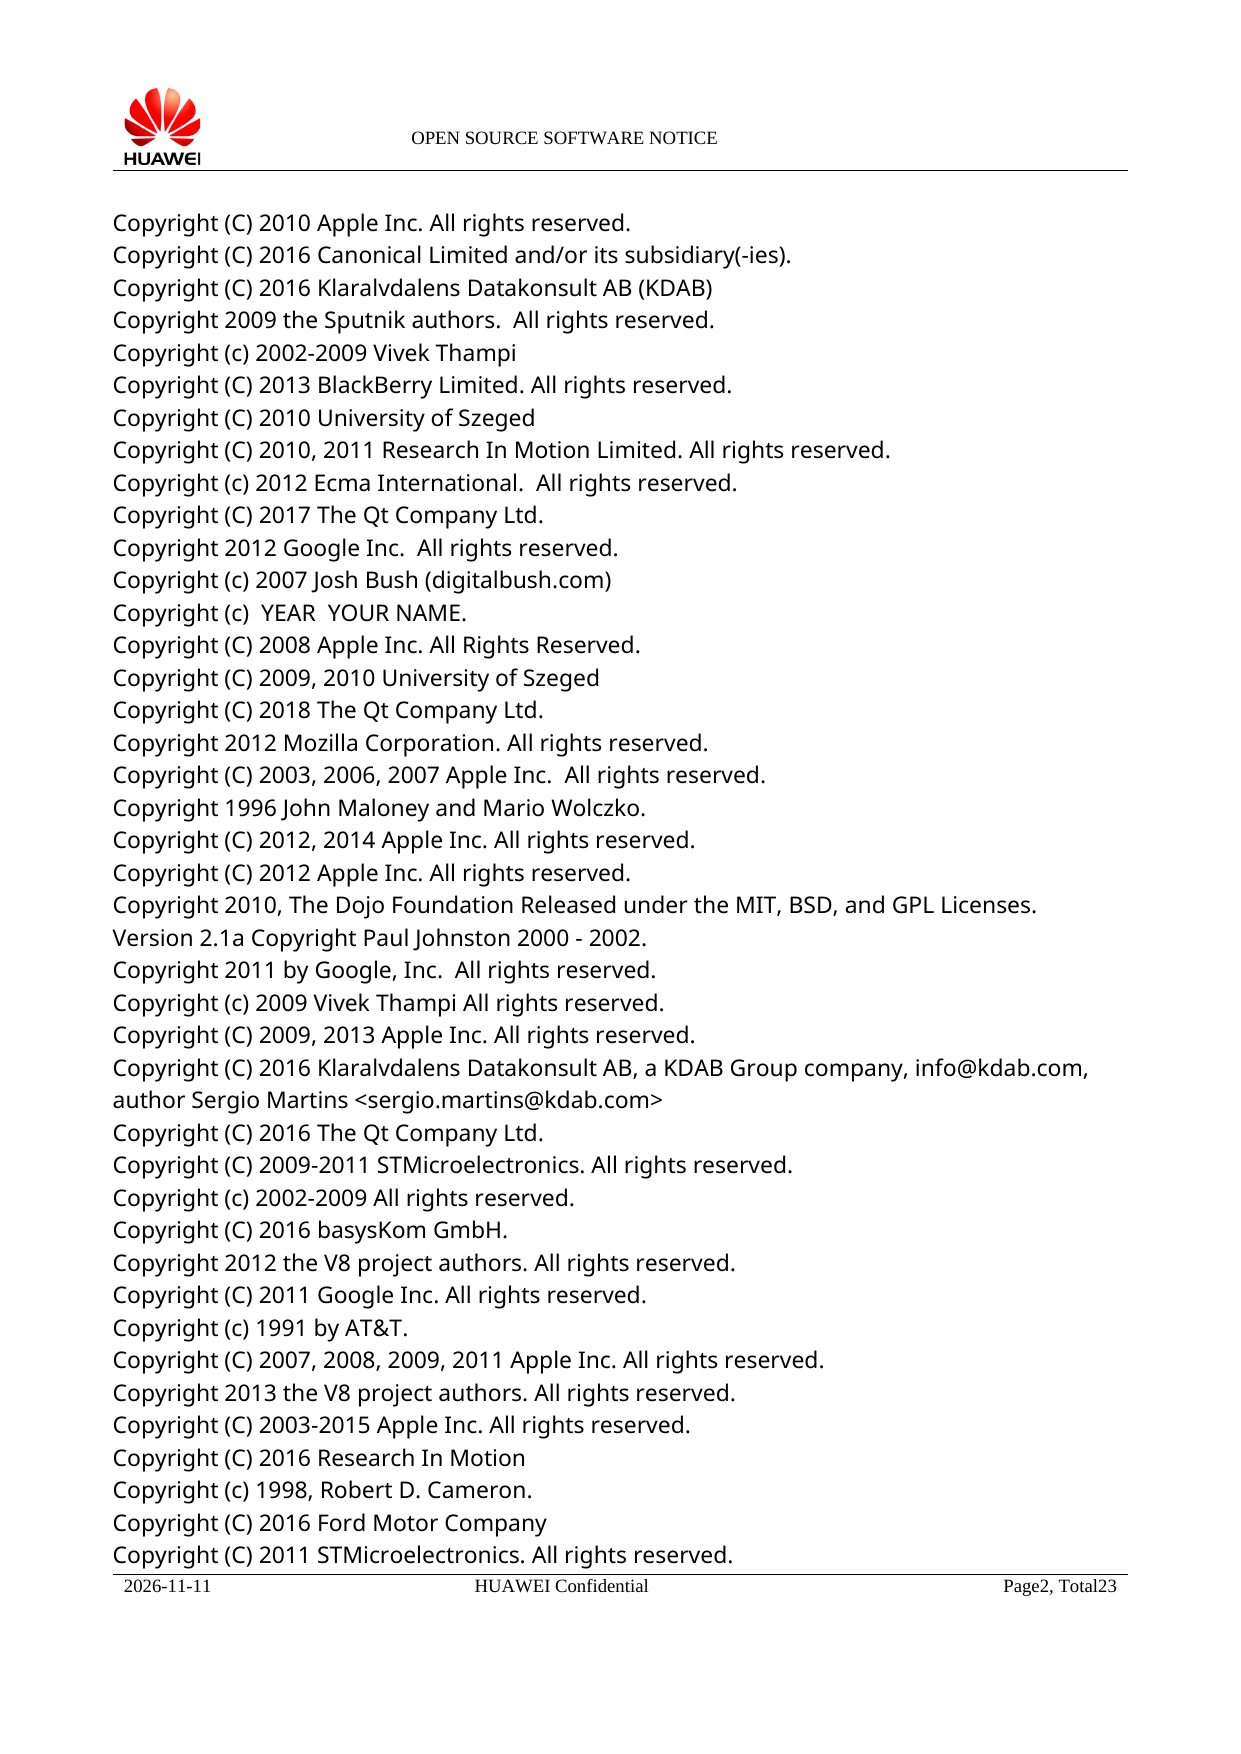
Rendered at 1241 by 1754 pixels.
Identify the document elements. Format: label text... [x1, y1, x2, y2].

picture [124, 88, 201, 165]
